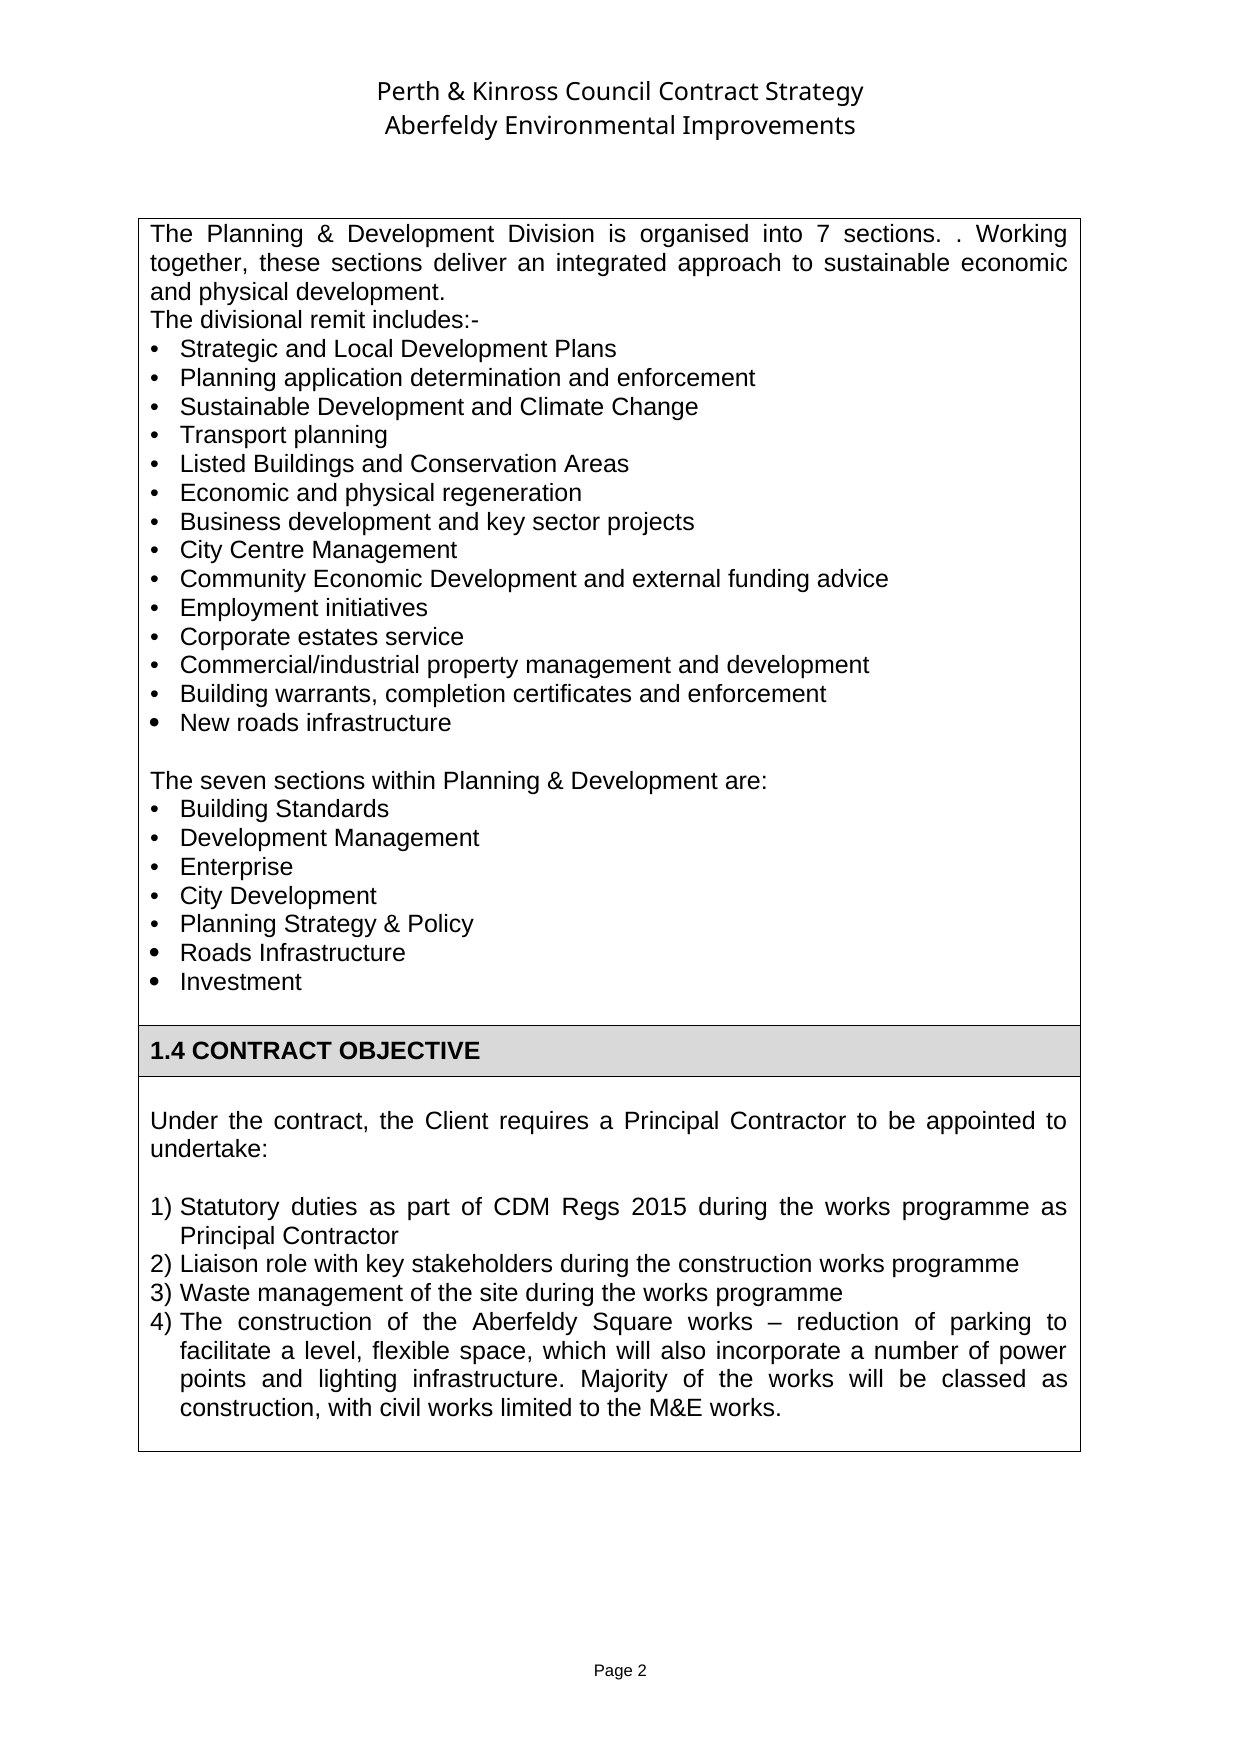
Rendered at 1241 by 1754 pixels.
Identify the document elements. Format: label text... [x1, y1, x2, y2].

table_cell 1.4 CONTRACT OBJECTIVE [139, 1026, 1080, 1076]
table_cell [139, 219, 1080, 1024]
table_cell Under the contract, the Client requires a Principal Contractor to be appointed to undertake: Statutory duties as part of CDM Regs 2015 during the works programme as Principal Contractor Liaison role with key stakeholders during the construction works programme Waste management of the site during the works programme The construction of the Aberfeldy Square works – reduction of parking to facilitate a level, flexible space, which will also incorporate a number of power points and lighting infrastructure. Majority of the works will be classed as construction, with civil works limited to the M&E works. [139, 1077, 1080, 1451]
